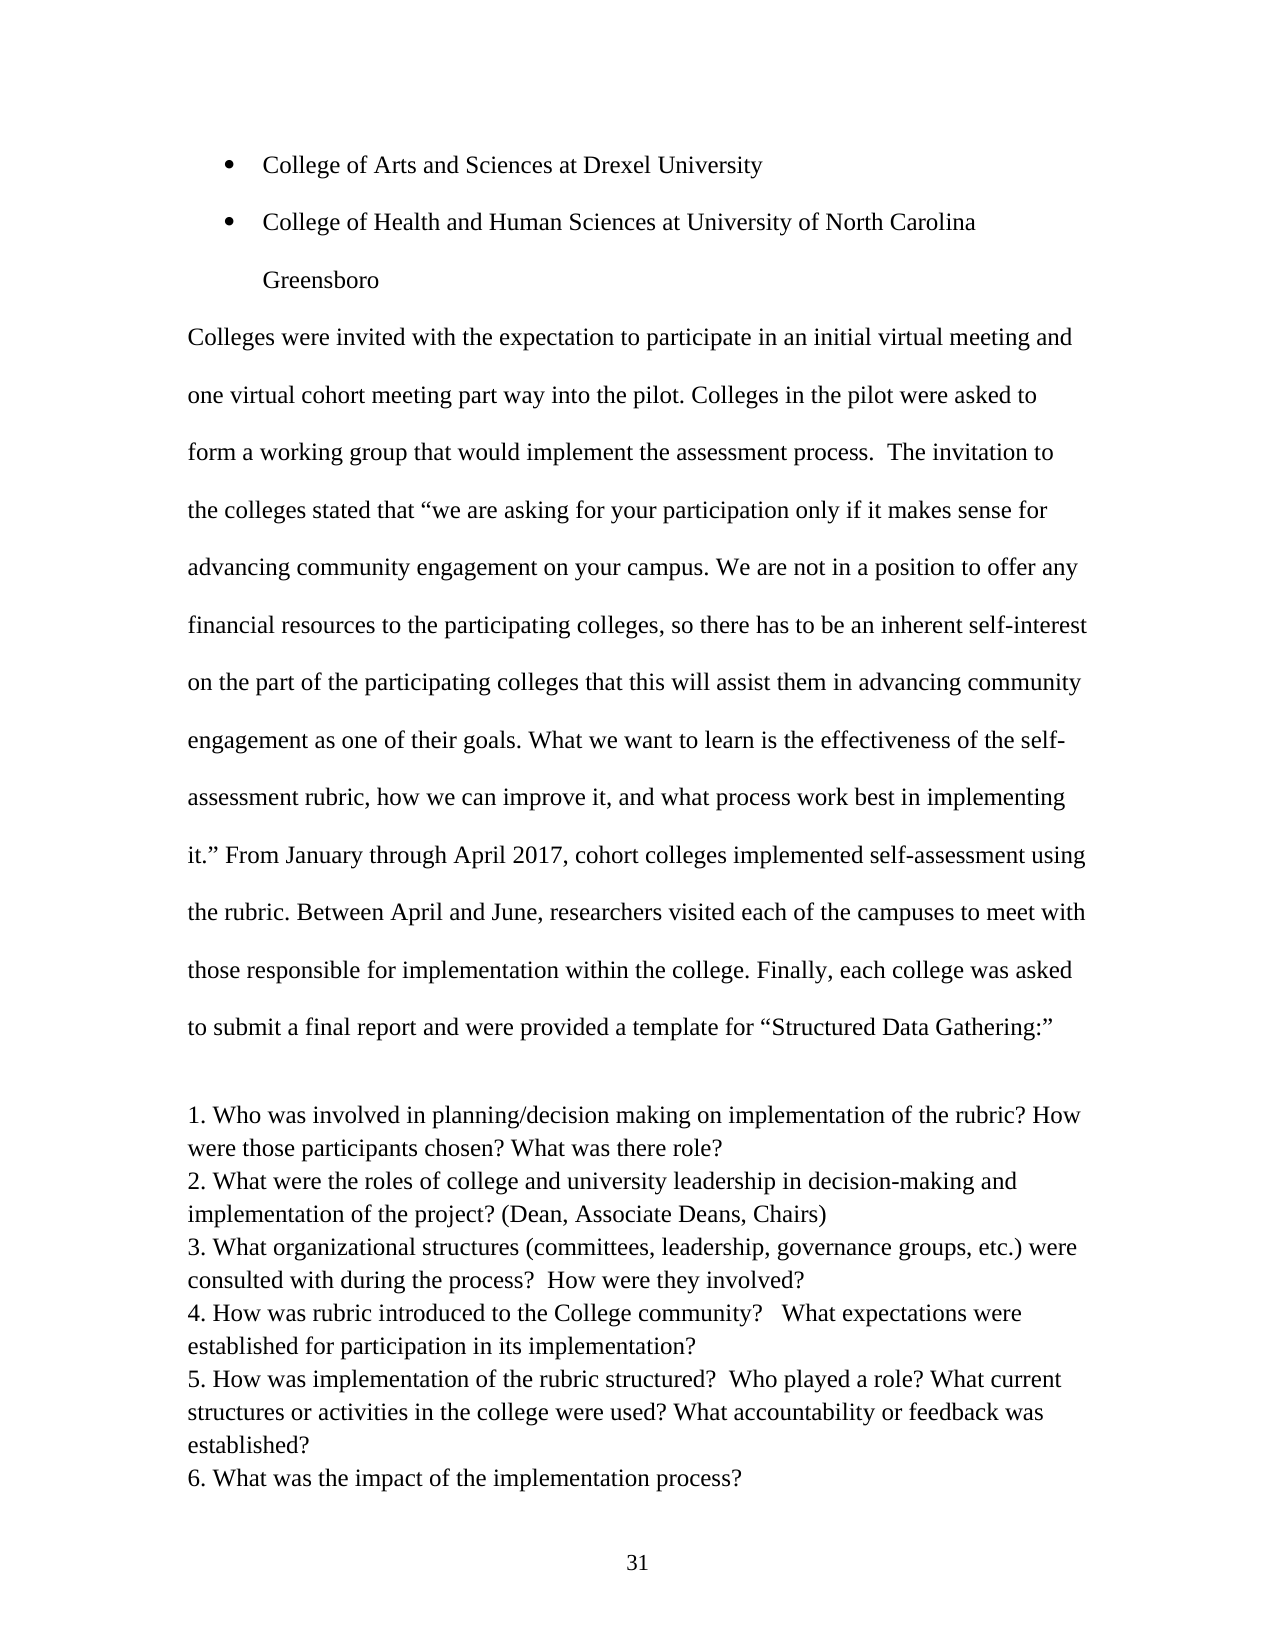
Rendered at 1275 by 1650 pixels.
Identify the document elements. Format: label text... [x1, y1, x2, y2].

text 1. Who was involved in planning/decision making on implementation of the rubric? How were those participants chosen? What was there role? [187, 1100, 1087, 1162]
list College of Health and Human Sciences at University of North Carolina Greensboro [225, 207, 1087, 294]
text 2. What were the roles of college and university leadership in decision-making and implementation of the project? (Dean, Associate Deans, Chairs) [187, 1166, 1087, 1228]
text 3. What organizational structures (committees, leadership, governance groups, etc.) were consulted with during the process? How were they involved? [187, 1232, 1087, 1294]
text 6. What was the impact of the implementation process? [187, 1463, 1087, 1492]
text 5. How was implementation of the rubric structured? Who played a role? What current structures or activities in the college were used? What accountability or feedback was established? [187, 1364, 1087, 1459]
text 4. How was rubric introduced to the College community? What expectations were established for participation in its implementation? [187, 1298, 1087, 1360]
text Colleges were invited with the expectation to participate in an initial virtual meeting and one virtual cohort meeting part way into the pilot. Colleges in the pilot were asked to form a working group that would implement the assessment process. The invitation to the colleges stated that “we are asking for your participation only if it makes sense for advancing community engagement on your campus. We are not in a position to offer any financial resources to the participating colleges, so there has to be an inherent self-interest on the part of the participating colleges that this will assist them in advancing community engagement as one of their goals. What we want to learn is the effectiveness of the self-assessment rubric, how we can improve it, and what process work best in implementing it.” From January through April 2017, cohort colleges implemented self-assessment using the rubric. Between April and June, researchers visited each of the campuses to meet with those responsible for implementation within the college. Finally, each college was asked to submit a final report and were provided a template for “Structured Data Gathering:” [187, 322, 1087, 1041]
list College of Arts and Sciences at Drexel University [225, 150, 1087, 179]
